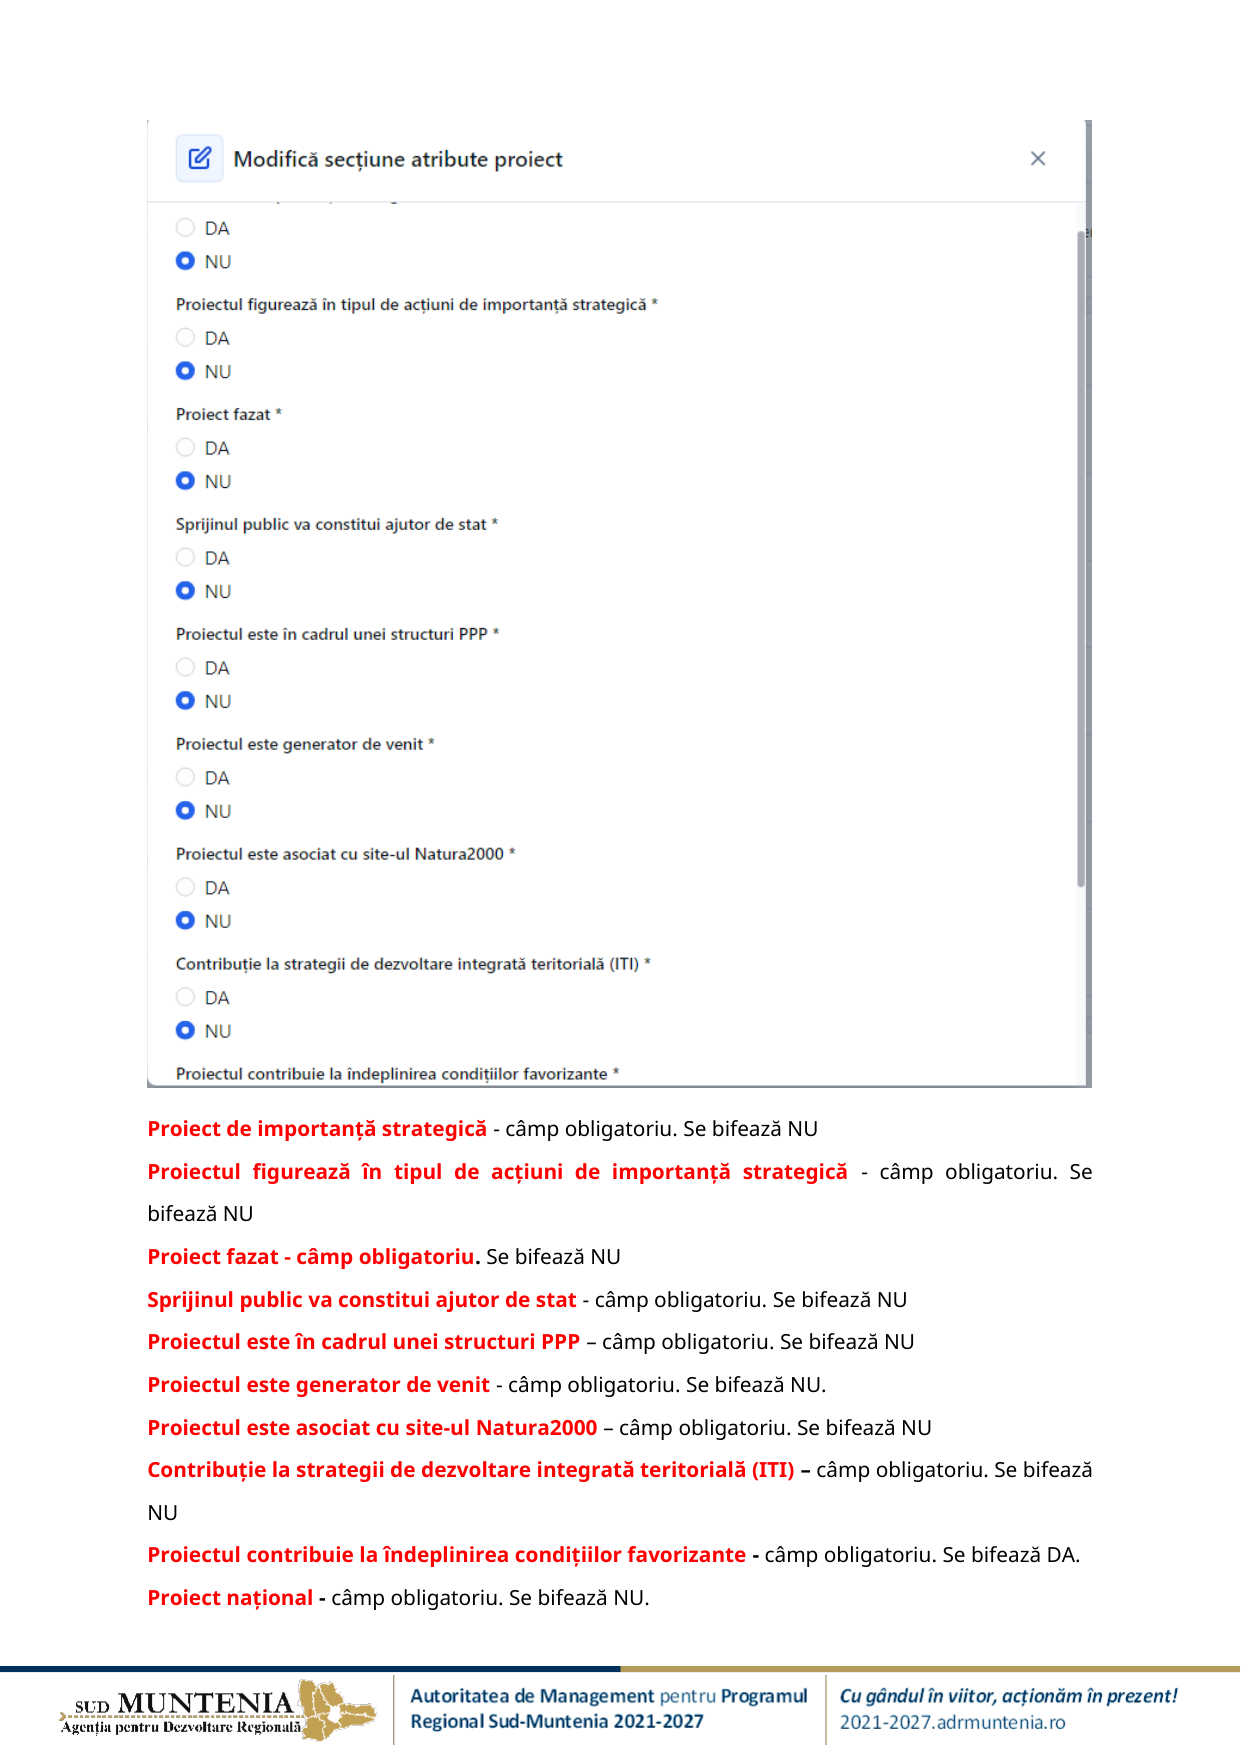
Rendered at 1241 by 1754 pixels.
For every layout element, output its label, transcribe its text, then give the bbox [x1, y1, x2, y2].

text Proiectul este asociat cu site-ul Natura2000 – câmp obligatoriu. Se bifează NU [147, 1413, 1093, 1441]
text Proiect fazat - câmp obligatoriu. Se bifează NU [147, 1242, 1093, 1271]
text Proiectul contribuie la îndeplinirea condițiilor favorizante - câmp obligatoriu. Se bifează DA. [147, 1540, 1093, 1569]
text Contribuție la strategii de dezvoltare integrată teritorială (ITI) – câmp obligatoriu. Se bifează NU [147, 1455, 1093, 1526]
text Proiectul figurează în tipul de acțiuni de importanță strategică - câmp obligatoriu. Se bifează NU [147, 1157, 1093, 1228]
text Proiect național - câmp obligatoriu. Se bifează NU. [147, 1583, 1093, 1611]
text Proiectul este în cadrul unei structuri PPP – câmp obligatoriu. Se bifează NU [147, 1327, 1093, 1356]
text Proiectul este generator de venit - câmp obligatoriu. Se bifează NU. [147, 1370, 1093, 1398]
picture [147, 120, 1092, 1088]
text Sprijinul public va constitui ajutor de stat - câmp obligatoriu. Se bifează NU [147, 1285, 1093, 1313]
text Proiect de importanță strategică - câmp obligatoriu. Se bifează NU [147, 1114, 1093, 1143]
picture [0, 1666, 1241, 1746]
